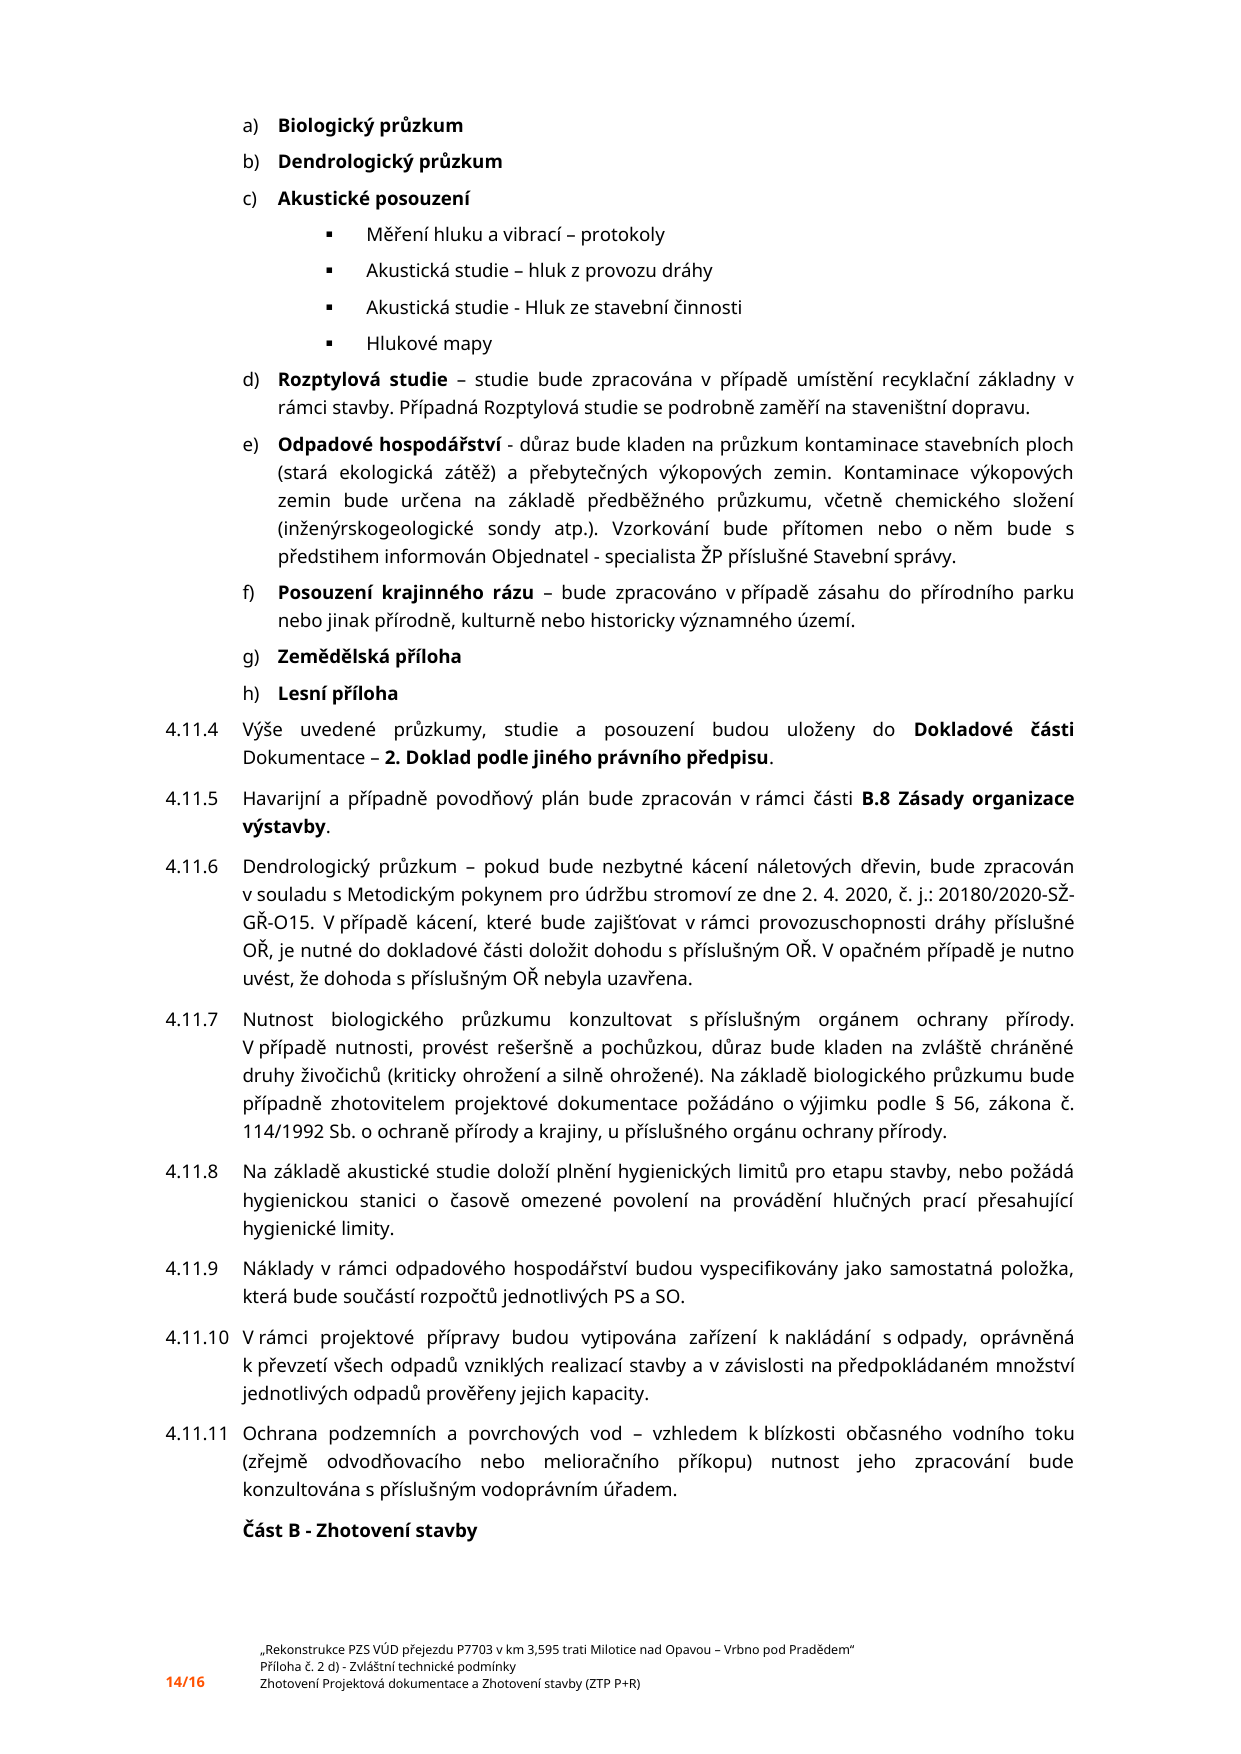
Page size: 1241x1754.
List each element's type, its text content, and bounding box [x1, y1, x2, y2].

list Dendrologický průzkum [242, 148, 1075, 174]
list Náklady v rámci odpadového hospodářství budou vyspecifikovány jako samostatná položka, která bude součástí rozpočtů jednotlivých PS a SO. [165, 1255, 1075, 1309]
list Ochrana podzemních a povrchových vod – vzhledem k blízkosti občasného vodního toku (zřejmě odvodňovacího nebo melioračního příkopu) nutnost jeho zpracování bude konzultována s příslušným vodoprávním úřadem. [165, 1421, 1075, 1502]
list Akustická studie – hluk z provozu dráhy [325, 258, 1075, 283]
list Na základě akustické studie doloží plnění hygienických limitů pro etapu stavby, nebo požádá hygienickou stanici o časově omezené povolení na provádění hlučných prací přesahující hygienické limity. [165, 1159, 1075, 1240]
list Akustické posouzení [242, 185, 1075, 210]
list Odpadové hospodářství - důraz bude kladen na průzkum kontaminace stavebních ploch (stará ekologická zátěž) a přebytečných výkopových zemin. Kontaminace výkopových zemin bude určena na základě předběžného průzkumu, včetně chemického složení (inženýrskogeologické sondy atp.). Vzorkování bude přítomen nebo o něm bude s předstihem informován Objednatel - specialista ŽP příslušné Stavební správy. [242, 431, 1075, 569]
text Dendrologický průzkum – pokud bude nezbytné kácení náletových dřevin, bude zpracován v souladu s Metodickým pokynem pro údržbu stromoví ze dne 2. 4. 2020, č. j.: 20180/2020-SŽ-GŘ-O15. V případě kácení, které bude zajišťovat v rámci provozuschopnosti dráhy příslušné OŘ, je nutné do dokladové části doložit dohodu s příslušným OŘ. V opačném případě je nutno uvést, že dohoda s příslušným OŘ nebyla uzavřena. [165, 854, 1075, 991]
list Biologický průzkum [242, 112, 1075, 138]
list Akustická studie - Hluk ze stavební činnosti [325, 294, 1075, 319]
list Lesní příloha [242, 680, 1075, 706]
list Zemědělská příloha [242, 644, 1075, 669]
list Havarijní a případně povodňový plán bude zpracován v rámci části B.8 Zásady organizace výstavby. [165, 785, 1075, 839]
list Měření hluku a vibrací – protokoly [325, 221, 1075, 247]
list V rámci projektové přípravy budou vytipována zařízení k nakládání s odpady, oprávněná k převzetí všech odpadů vzniklých realizací stavby a v závislosti na předpokládaném množství jednotlivých odpadů prověřeny jejich kapacity. [165, 1324, 1075, 1406]
list Rozptylová studie – studie bude zpracována v případě umístění recyklační základny v rámci stavby. Případná Rozptylová studie se podrobně zaměří na staveništní dopravu. [242, 367, 1075, 420]
list Nutnost biologického průzkumu konzultovat s příslušným orgánem ochrany přírody. V případě nutnosti, provést rešeršně a pochůzkou, důraz bude kladen na zvláště chráněné druhy živočichů (kriticky ohrožení a silně ohrožené). Na základě biologického průzkumu bude případně zhotovitelem projektové dokumentace požádáno o výjimku podle § 56, zákona č. 114/1992 Sb. o ochraně přírody a krajiny, u příslušného orgánu ochrany přírody. [165, 1006, 1075, 1144]
list Výše uvedené průzkumy, studie a posouzení budou uloženy do Dokladové části Dokumentace – 2. Doklad podle jiného právního předpisu. [165, 717, 1075, 770]
list Posouzení krajinného rázu – bude zpracováno v případě zásahu do přírodního parku nebo jinak přírodně, kulturně nebo historicky významného území. [242, 579, 1075, 633]
list Hlukové mapy [325, 330, 1075, 356]
text Část B - Zhotovení stavby [242, 1517, 1075, 1543]
